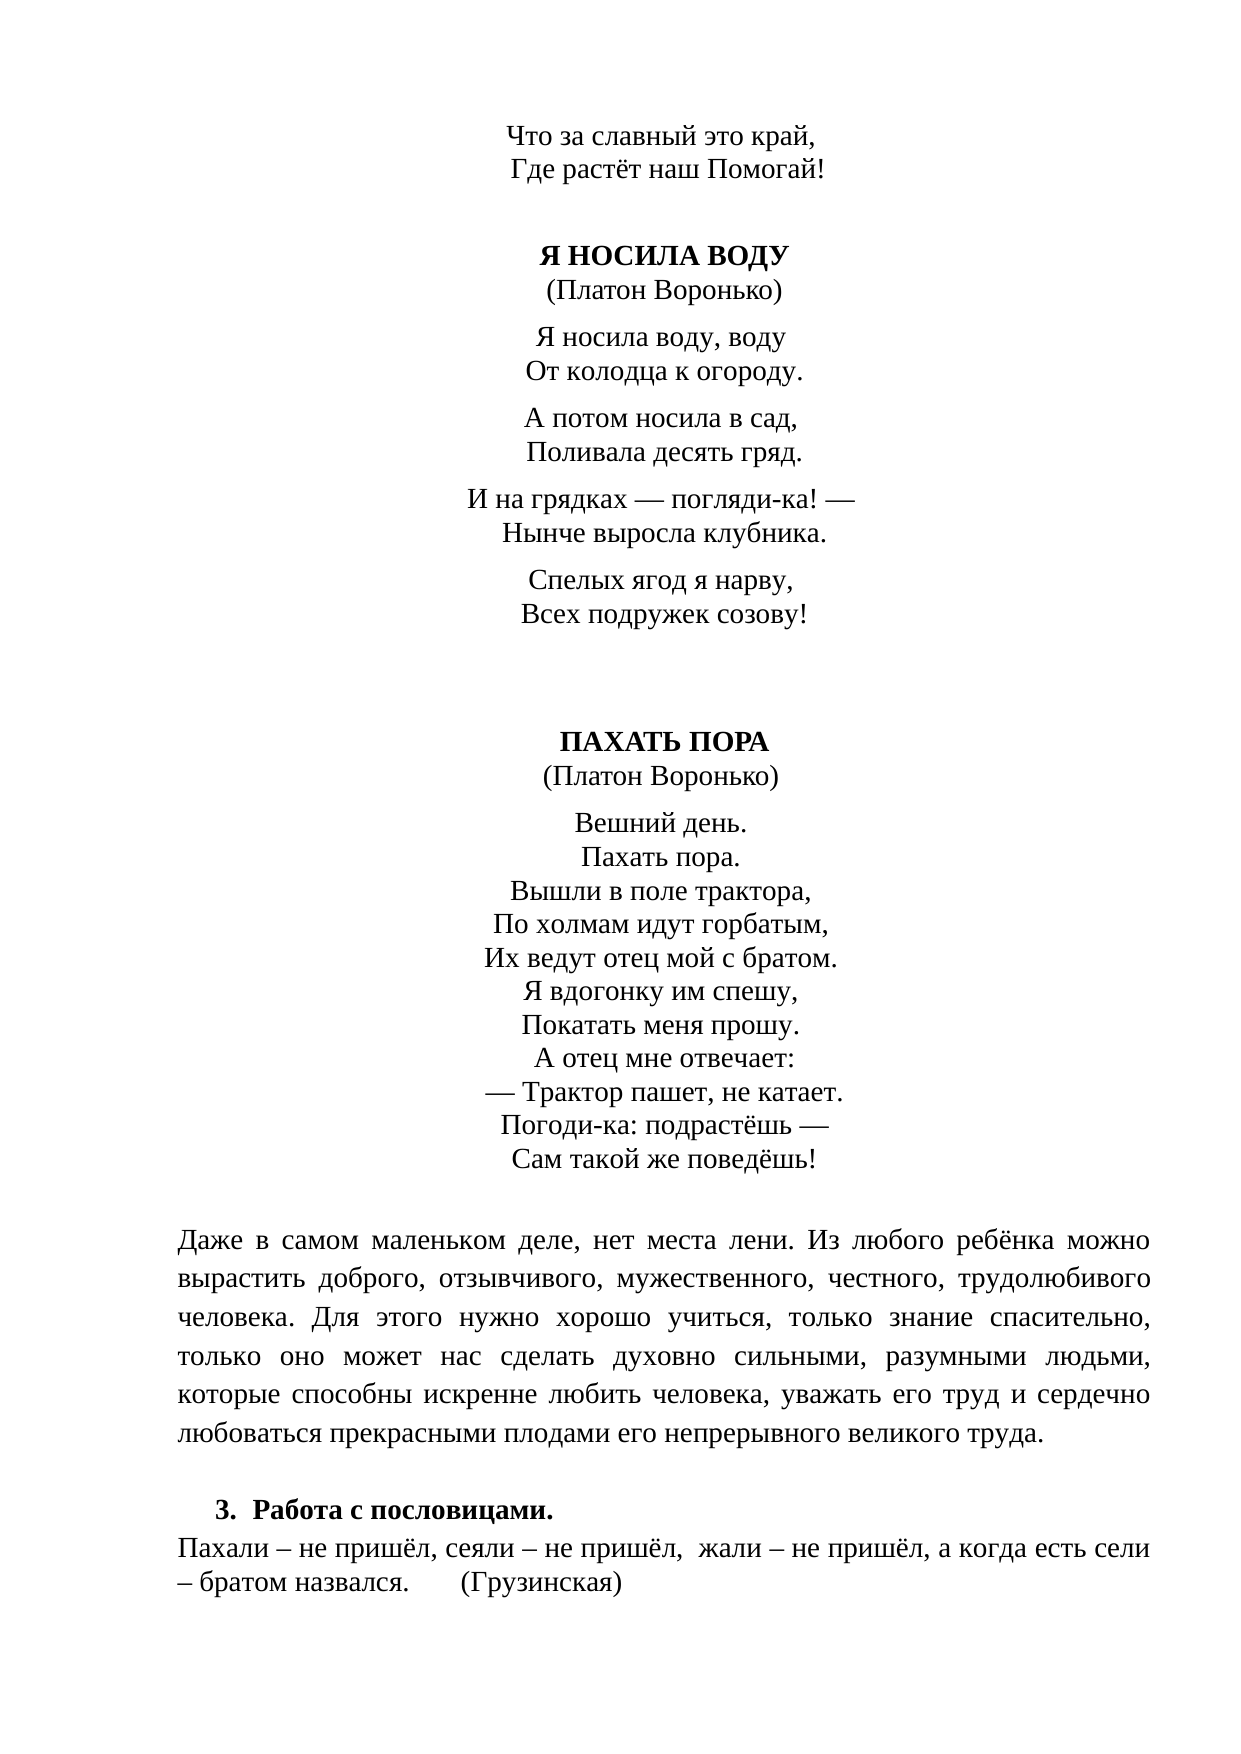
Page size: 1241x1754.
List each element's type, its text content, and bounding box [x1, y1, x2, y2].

text Вешний день. Пахать пора. Вышли в поле трактора, По холмам идут горбатым, Их ведут отец мой с братом. Я вдогонку им спешу, Покатать меня прошу. А отец мне отвечает: — Трактор пашет, не катает. Погоди-ка: подрастёшь — Сам такой же поведёшь! [177, 806, 1152, 1174]
text Даже в самом маленьком деле, нет места лени. Из любого ребёнка можно вырастить доброго, отзывчивого, мужественного, честного, трудолюбивого человека. Для этого нужно хорошо учиться, только знание спасительно, только оно может нас сделать духовно сильными, разумными людьми, которые способны искренне любить человека, уважать его труд и сердечно любоваться прекрасными плодами его непрерывного великого труда. [177, 1222, 1152, 1448]
text Пахали – не пришёл, сеяли – не пришёл, жали – не пришёл, а когда есть сели – братом назвался. (Грузинская) [177, 1530, 1152, 1597]
list Работа с пословицами. [215, 1492, 1152, 1525]
text Я НОСИЛА ВОДУ (Платон Воронько) [177, 238, 1152, 305]
text Что за славный это край, Где растёт наш Помогай! [177, 118, 1152, 185]
text И на грядках — погляди-ка! — Нынче выросла клубника. [177, 481, 1152, 548]
text ПАХАТЬ ПОРА (Платон Воронько) [177, 724, 1152, 792]
text А потом носила в сад, Поливала десять гряд. [177, 400, 1152, 467]
text Спелых ягод я нарву, Всех подружек созову! [177, 562, 1152, 629]
text Я носила воду, воду От колодца к огороду. [177, 319, 1152, 386]
